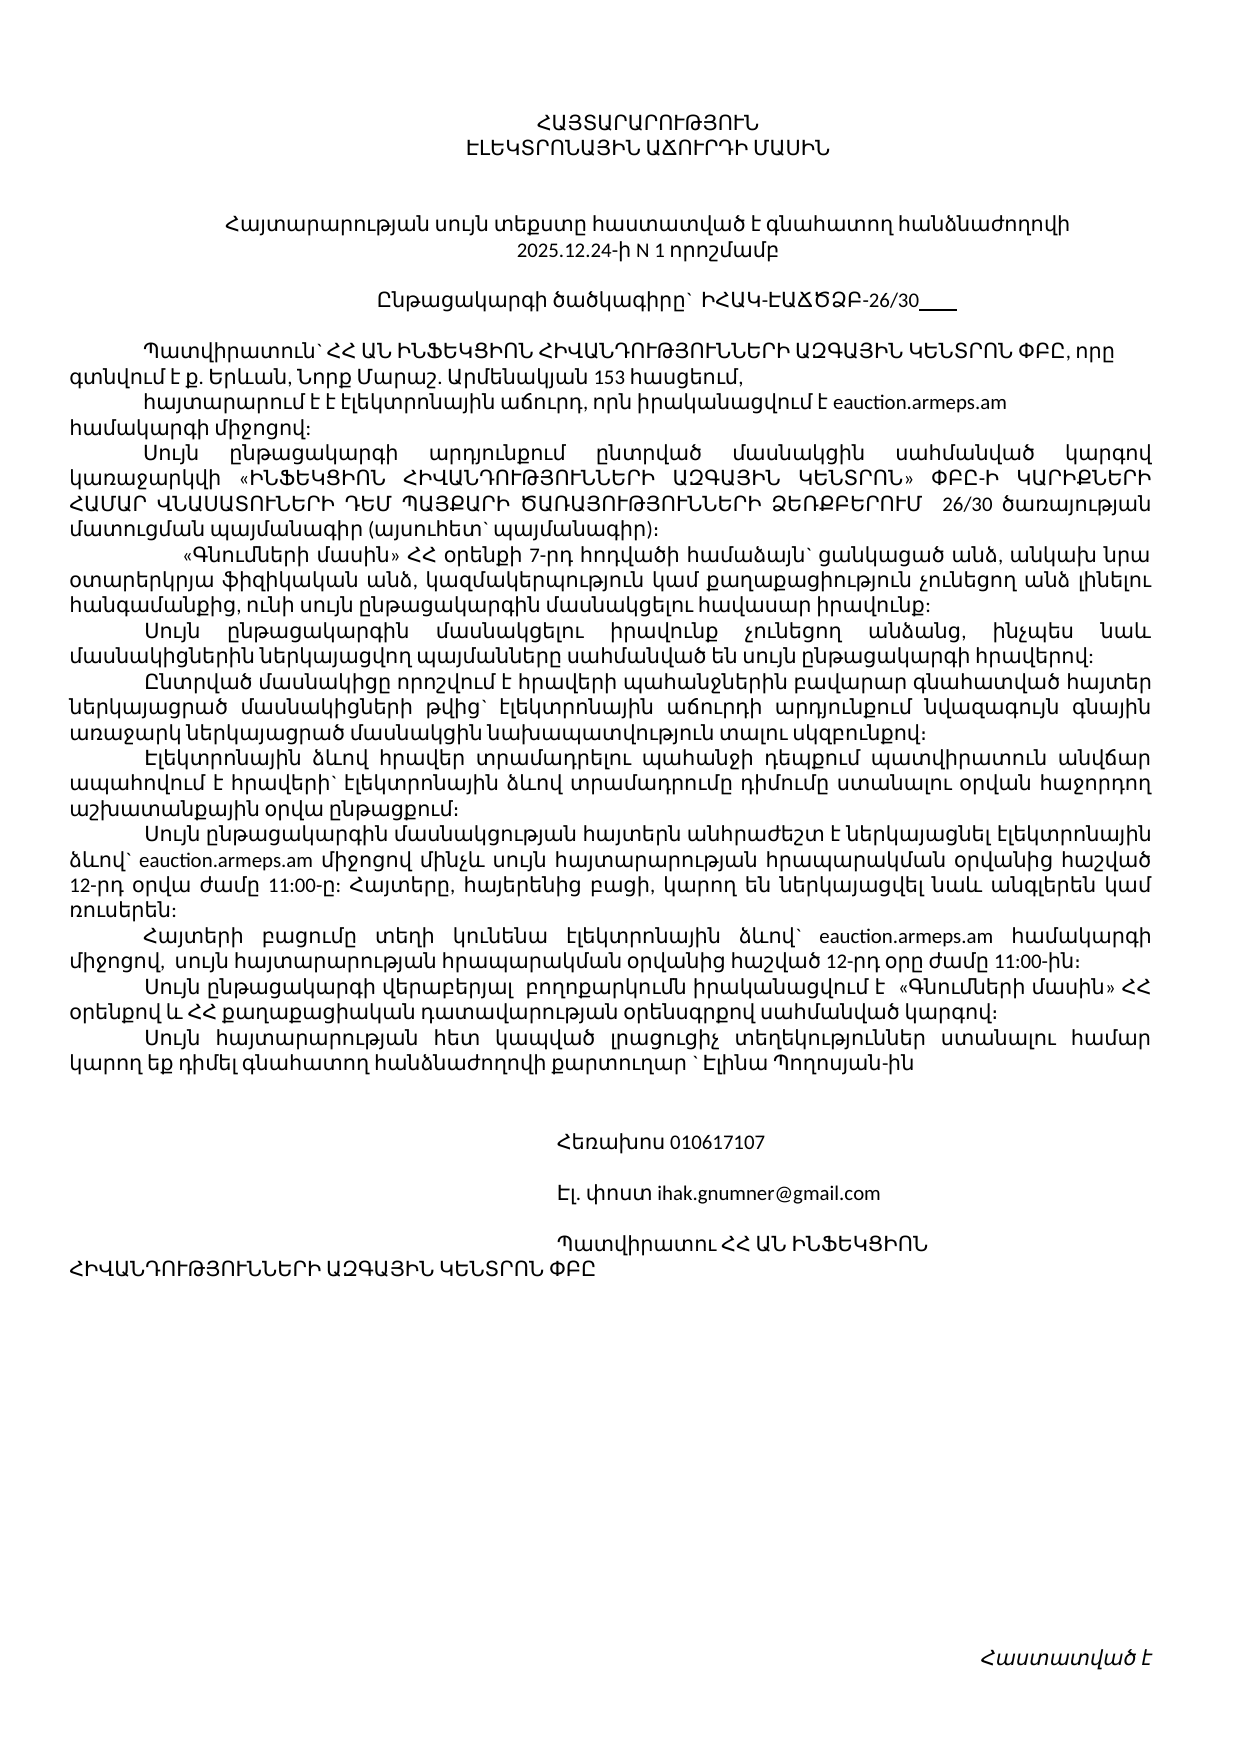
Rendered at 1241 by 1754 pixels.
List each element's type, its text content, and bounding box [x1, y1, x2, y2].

text Սույն ընթացակարգի արդյունքում ընտրված մասնակցին սահմանված կարգով կառաջարկվի «ԻՆՖԵԿՑԻՈՆ ՀԻՎԱՆԴՈՒԹՅՈՒՆՆԵՐԻ ԱԶԳԱՅԻՆ ԿԵՆՏՐՈՆ» ՓԲԸ-Ի ԿԱՐԻՔՆԵՐԻ ՀԱՄԱՐ ՎՆԱՍԱՏՈՒՆԵՐԻ ԴԵՄ ՊԱՅՔԱՐԻ ԾԱՌԱՅՈՒԹՅՈՒՆՆԵՐԻ ՁԵՌՔԲԵՐՈՒՄ 26/30 ծառայության մատուցման պայմանագիր (այսուհետ` պայմանագիր)։ [69, 440, 1152, 542]
text ՀԱՅՏԱՐԱՐՈՒԹՅՈՒՆ [69, 110, 1152, 135]
text Սույն ընթացակարգի վերաբերյալ բողոքարկումն իրականացվում է «Գնումների մասին» ՀՀ օրենքով և ՀՀ քաղաքացիական դատավարության օրենսգրքով սահմանված կարգով։ [69, 974, 1152, 1025]
text Ընթացակարգի ծածկագիրը` ԻՀԱԿ-ԷԱՃԾՁԲ-26/30 [69, 288, 1152, 313]
text Սույն հայտարարության հետ կապված լրացուցիչ տեղեկություններ ստանալու համար կարող եք դիմել գնահատող հանձնաժողովի քարտուղար ` Էլինա Պողոսյան-ին [69, 1025, 1152, 1076]
text Էլ. փոստ ihak.gnumner@gmail.com [69, 1180, 1152, 1206]
text Հայտերի բացումը տեղի կունենա էլեկտրոնային ձևով` eauction.armeps.am համակարգի միջոցով, սույն հայտարարության հրապարակման օրվանից հաշված 12-րդ օրը ժամը 11:00-ին։ [69, 923, 1152, 974]
text Ընտրված մասնակիցը որոշվում է հրավերի պահանջներին բավարար գնահատված հայտեր ներկայացրած մասնակիցների թվից` էլեկտրոնային աճուրդի արդյունքում նվազագույն գնային առաջարկ ներկայացրած մասնակցին նախապատվություն տալու սկզբունքով։ [69, 669, 1152, 745]
text Հայտարարության սույն տեքստը հաստատված է գնահատող հանձնաժողովի [69, 211, 1152, 237]
text Հաստատված է [69, 1646, 1152, 1671]
text Պատվիրատուն` ՀՀ ԱՆ ԻՆՖԵԿՑԻՈՆ ՀԻՎԱՆԴՈՒԹՅՈՒՆՆԵՐԻ ԱԶԳԱՅԻՆ ԿԵՆՏՐՈՆ ՓԲԸ, որը գտնվում է ք. Երևան, Նորք Մարաշ. Արմենակյան 153 հասցեում, [69, 338, 1152, 389]
text Սույն ընթացակարգին մասնակցության հայտերն անհրաժեշտ է ներկայացնել էլեկտրոնային ձևով` eauction.armeps.am միջոցով մինչև սույն հայտարարության հրապարակման օրվանից հաշված 12-րդ օրվա ժամը 11:00-ը: Հայտերը, հայերենից բացի, կարող են ներկայացվել նաև անգլերեն կամ ռուսերեն: [69, 821, 1152, 923]
text Սույն ընթացակարգին մասնակցելու իրավունք չունեցող անձանց, ինչպես նաև մասնակիցներին ներկայացվող պայմանները սահմանված են սույն ընթացակարգի հրավերով: [69, 618, 1152, 669]
text ԷԼԵԿՏՐՈՆԱՅԻՆ ԱՃՈՒՐԴԻ ՄԱՍԻՆ [69, 135, 1152, 161]
text 2025.12.24 -ի N 1 որոշմամբ [69, 237, 1152, 262]
text Հեռախոս 010617107 [69, 1129, 1152, 1155]
text հայտարարում է է էլեկտրոնային աճուրդ, որն իրականացվում է eauction.armeps.am համակարգի միջոցով: [69, 389, 1152, 440]
text «Գնումների մասին» ՀՀ օրենքի 7-րդ հոդվածի համաձայն` ցանկացած անձ, անկախ նրա օտարերկրյա ֆիզիկական անձ, կազմակերպություն կամ քաղաքացիություն չունեցող անձ լինելու հանգամանքից, ունի սույն ընթացակարգին մասնակցելու հավասար իրավունք: [69, 542, 1152, 618]
text Էլեկտրոնային ձևով հրավեր տրամադրելու պահանջի դեպքում պատվիրատուն անվճար ապահովում է հրավերի` էլեկտրոնային ձևով տրամադրումը դիմումը ստանալու օրվան հաջորդող աշխատանքային օրվա ընթացքում։ [69, 745, 1152, 821]
text Պատվիրատու ՀՀ ԱՆ ԻՆՖԵԿՑԻՈՆ ՀԻՎԱՆԴՈՒԹՅՈՒՆՆԵՐԻ ԱԶԳԱՅԻՆ ԿԵՆՏՐՈՆ ՓԲԸ [69, 1231, 1152, 1282]
